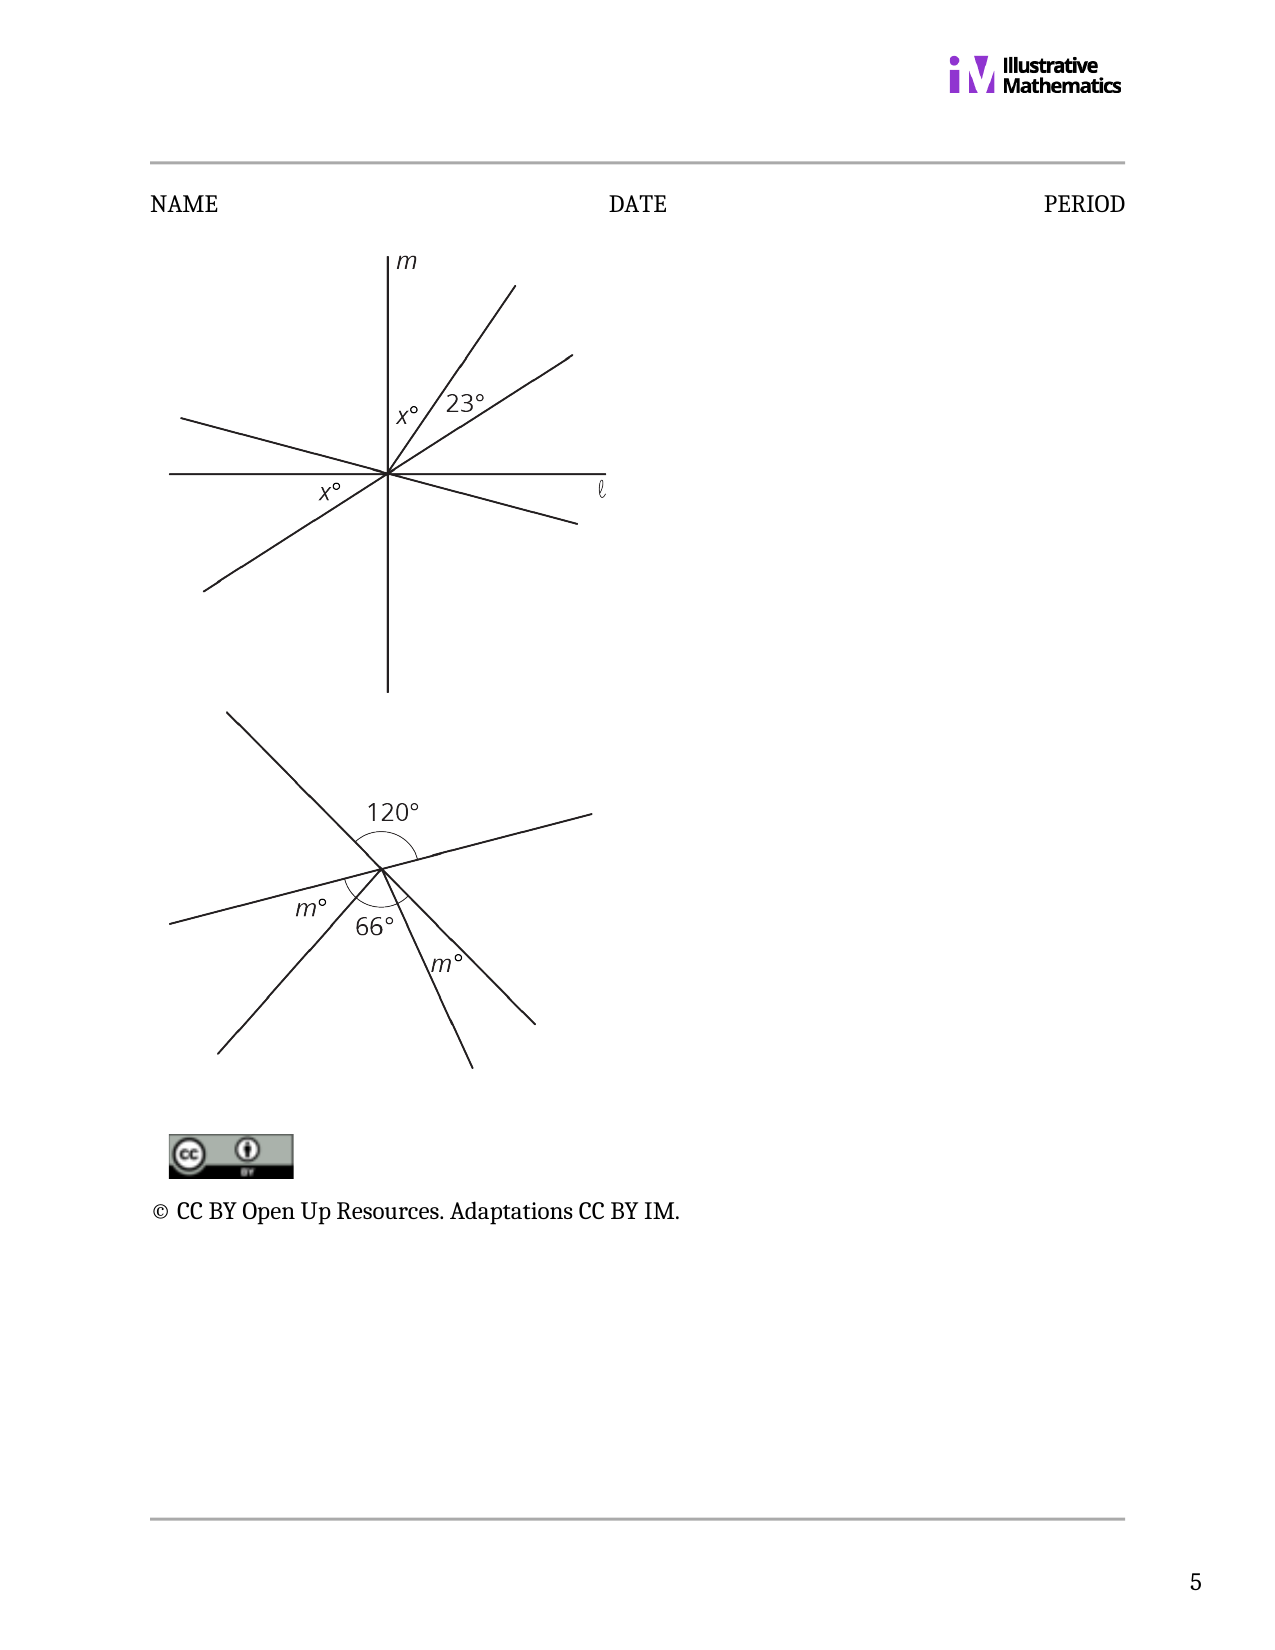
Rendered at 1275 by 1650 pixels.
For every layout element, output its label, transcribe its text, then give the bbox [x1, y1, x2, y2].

picture [949, 55, 1121, 93]
picture [168, 247, 607, 693]
picture [168, 711, 593, 1069]
text © CC BY Open Up Resources. Adaptations CC BY IM. [150, 1197, 1125, 1226]
picture [168, 1134, 294, 1179]
